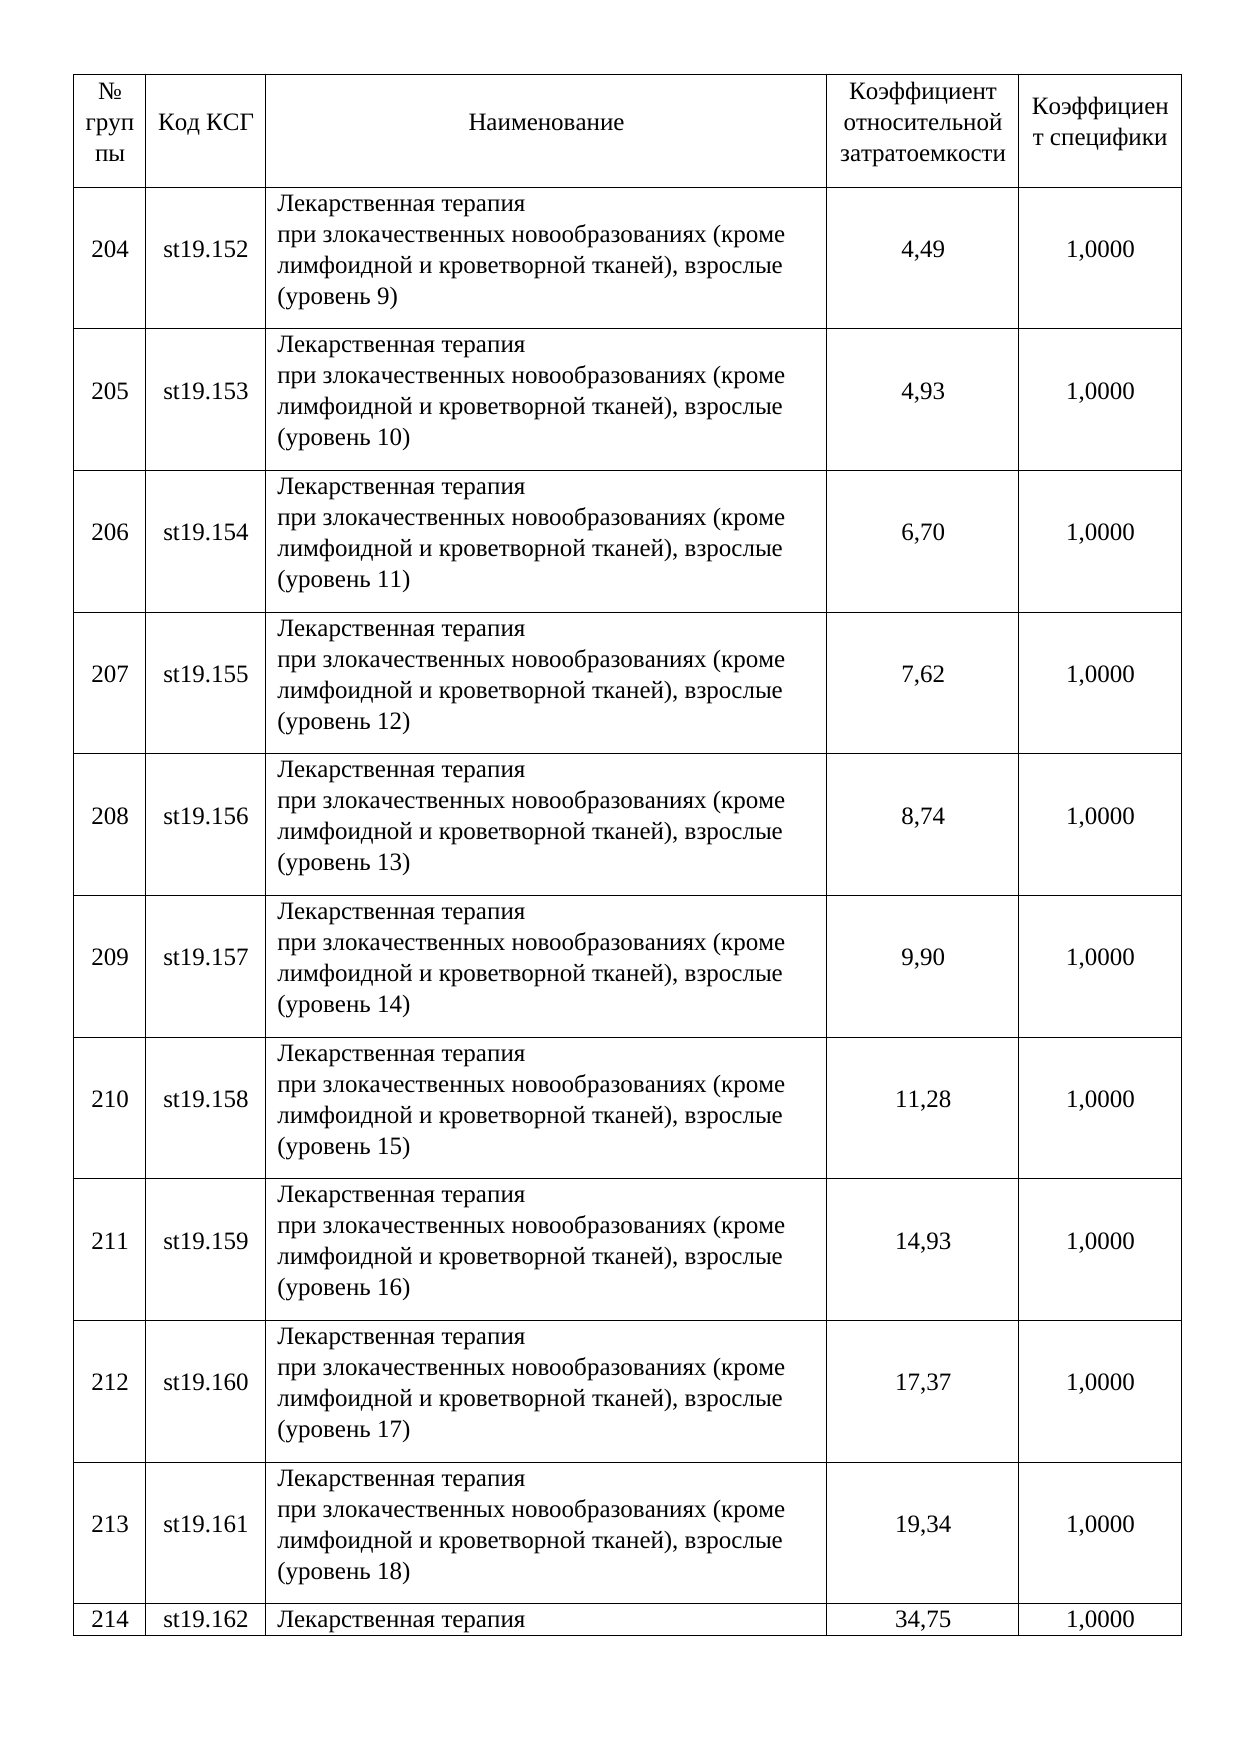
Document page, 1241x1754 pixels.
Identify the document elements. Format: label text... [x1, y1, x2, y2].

table_cell Лекарственная терапия при злокачественных новообразованиях (кроме лимфоидной и кроветворной тканей), взрослые (уровень 14) [266, 896, 826, 1037]
table_cell st19.160 [146, 1321, 265, 1462]
table_cell st19.161 [146, 1463, 265, 1603]
table_cell 9,90 [827, 896, 1018, 1037]
table_cell st19.158 [146, 1038, 265, 1178]
table_cell 1,0000 [1019, 1321, 1181, 1462]
table_cell 1,0000 [1019, 471, 1181, 612]
table_cell 6,70 [827, 471, 1018, 612]
table_cell st19.159 [146, 1179, 265, 1320]
table_cell 206 [74, 471, 145, 612]
table_cell 214 [74, 1604, 145, 1635]
table_cell 1,0000 [1019, 613, 1181, 753]
table_cell 14,93 [827, 1179, 1018, 1320]
table_cell Лекарственная терапия при злокачественных новообразованиях (кроме лимфоидной и кроветворной тканей), взрослые (уровень 10) [266, 329, 826, 470]
table_cell Лекарственная терапия при злокачественных новообразованиях (кроме лимфоидной и кроветворной тканей), взрослые (уровень 11) [266, 471, 826, 612]
table_cell 205 [74, 329, 145, 470]
table_cell 1,0000 [1019, 1463, 1181, 1603]
table_header Наименование [266, 75, 826, 187]
table_cell Лекарственная терапия при злокачественных новообразованиях (кроме лимфоидной и кроветворной тканей), взрослые (уровень 15) [266, 1038, 826, 1178]
table_header Код КСГ [146, 75, 265, 187]
table_cell 4,93 [827, 329, 1018, 470]
table_cell 208 [74, 754, 145, 895]
table_cell 1,0000 [1019, 188, 1181, 328]
table_cell Лекарственная терапия при злокачественных новообразованиях (кроме лимфоидной и кроветворной тканей), взрослые (уровень 12) [266, 613, 826, 753]
table_cell Лекарственная терапия при злокачественных новообразованиях (кроме лимфоидной и кроветворной тканей), взрослые (уровень 13) [266, 754, 826, 895]
table_cell 207 [74, 613, 145, 753]
table_cell 212 [74, 1321, 145, 1462]
table_cell 11,28 [827, 1038, 1018, 1178]
table_cell 1,0000 [1019, 1179, 1181, 1320]
table_cell st19.153 [146, 329, 265, 470]
table_cell st19.162 [146, 1604, 265, 1635]
table_cell st19.156 [146, 754, 265, 895]
table_cell 1,0000 [1019, 329, 1181, 470]
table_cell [266, 1604, 826, 1635]
table_cell 204 [74, 188, 145, 328]
table_cell 1,0000 [1019, 1604, 1181, 1635]
table_cell st19.152 [146, 188, 265, 328]
table_cell 1,0000 [1019, 896, 1181, 1037]
table_cell 1,0000 [1019, 754, 1181, 895]
table_cell 209 [74, 896, 145, 1037]
table_cell 8,74 [827, 754, 1018, 895]
table_header Коэффициент специфики [1019, 75, 1181, 187]
table_cell 1,0000 [1019, 1038, 1181, 1178]
table_cell 7,62 [827, 613, 1018, 753]
table_cell 211 [74, 1179, 145, 1320]
table_cell Лекарственная терапия при злокачественных новообразованиях (кроме лимфоидной и кроветворной тканей), взрослые (уровень 18) [266, 1463, 826, 1603]
table_cell Лекарственная терапия при злокачественных новообразованиях (кроме лимфоидной и кроветворной тканей), взрослые (уровень 17) [266, 1321, 826, 1462]
table_cell 19,34 [827, 1463, 1018, 1603]
table_header Коэффициент относительной затратоемкости [827, 75, 1018, 187]
table_cell 210 [74, 1038, 145, 1178]
table_cell st19.155 [146, 613, 265, 753]
table_cell Лекарственная терапия при злокачественных новообразованиях (кроме лимфоидной и кроветворной тканей), взрослые (уровень 9) [266, 188, 826, 328]
table_cell st19.154 [146, 471, 265, 612]
table_cell 4,49 [827, 188, 1018, 328]
table_cell 213 [74, 1463, 145, 1603]
table_cell 17,37 [827, 1321, 1018, 1462]
table_cell Лекарственная терапия при злокачественных новообразованиях (кроме лимфоидной и кроветворной тканей), взрослые (уровень 16) [266, 1179, 826, 1320]
table_cell 34,75 [827, 1604, 1018, 1635]
table_header № группы [74, 75, 145, 187]
table_cell st19.157 [146, 896, 265, 1037]
